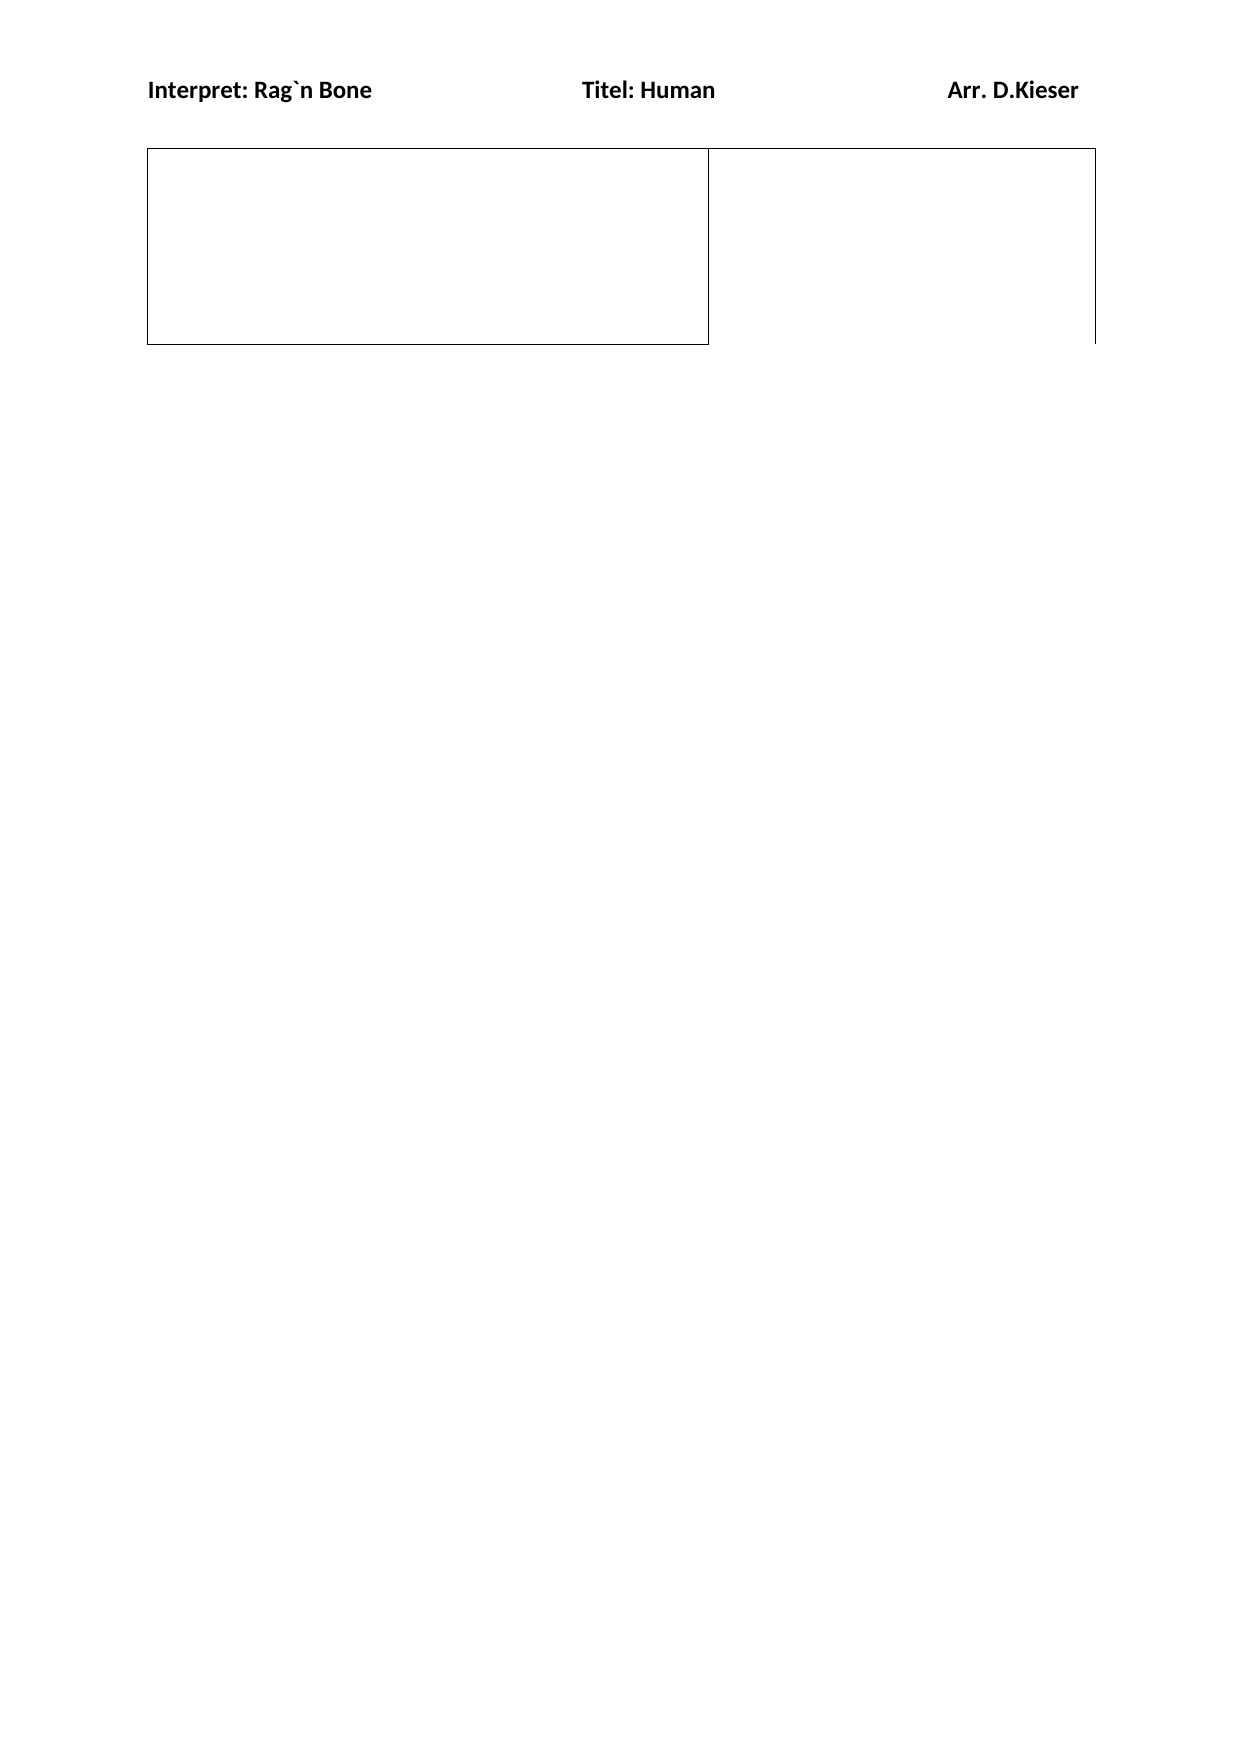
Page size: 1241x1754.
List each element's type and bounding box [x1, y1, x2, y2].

table_header [709, 149, 1095, 344]
table_header [148, 149, 708, 344]
